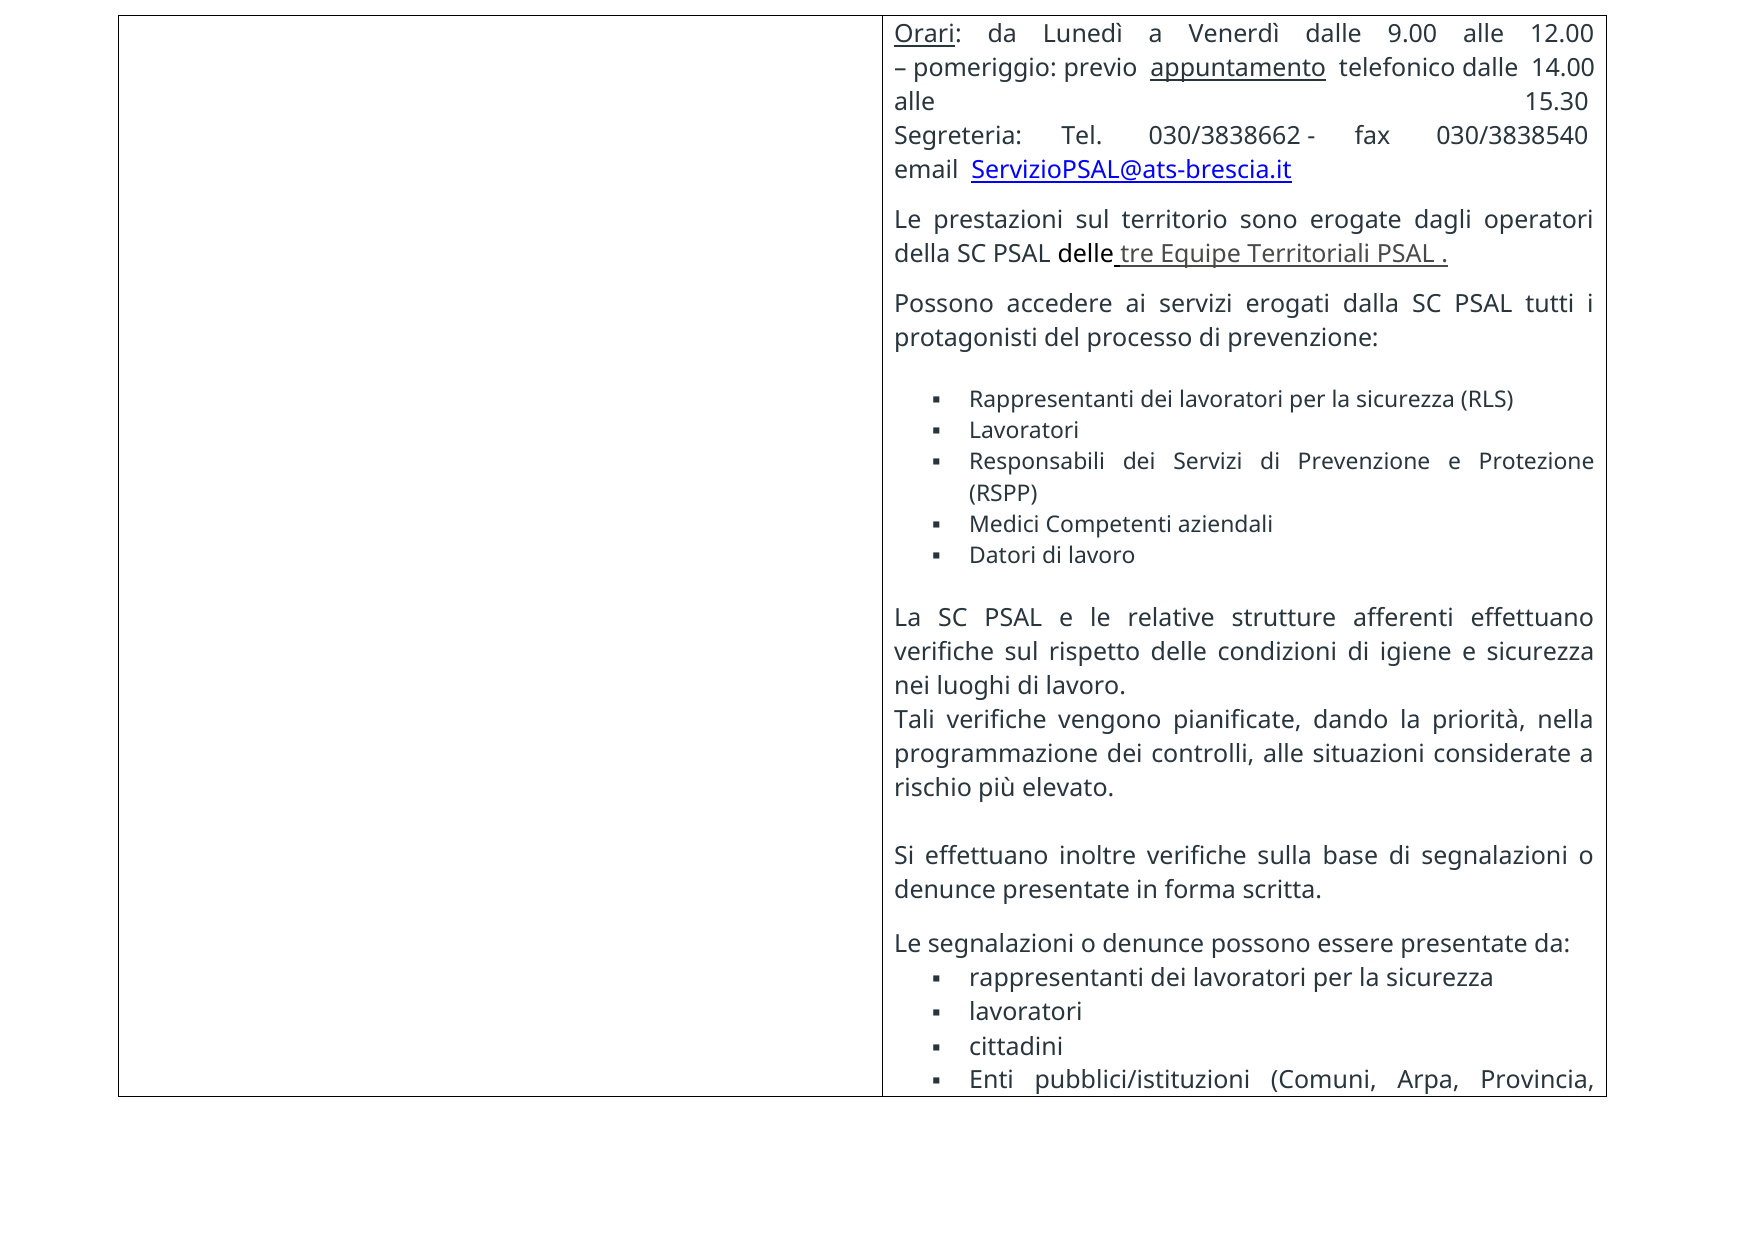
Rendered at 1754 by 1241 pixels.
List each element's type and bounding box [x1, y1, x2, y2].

table_cell [119, 16, 882, 1096]
table_cell [883, 16, 1606, 1096]
